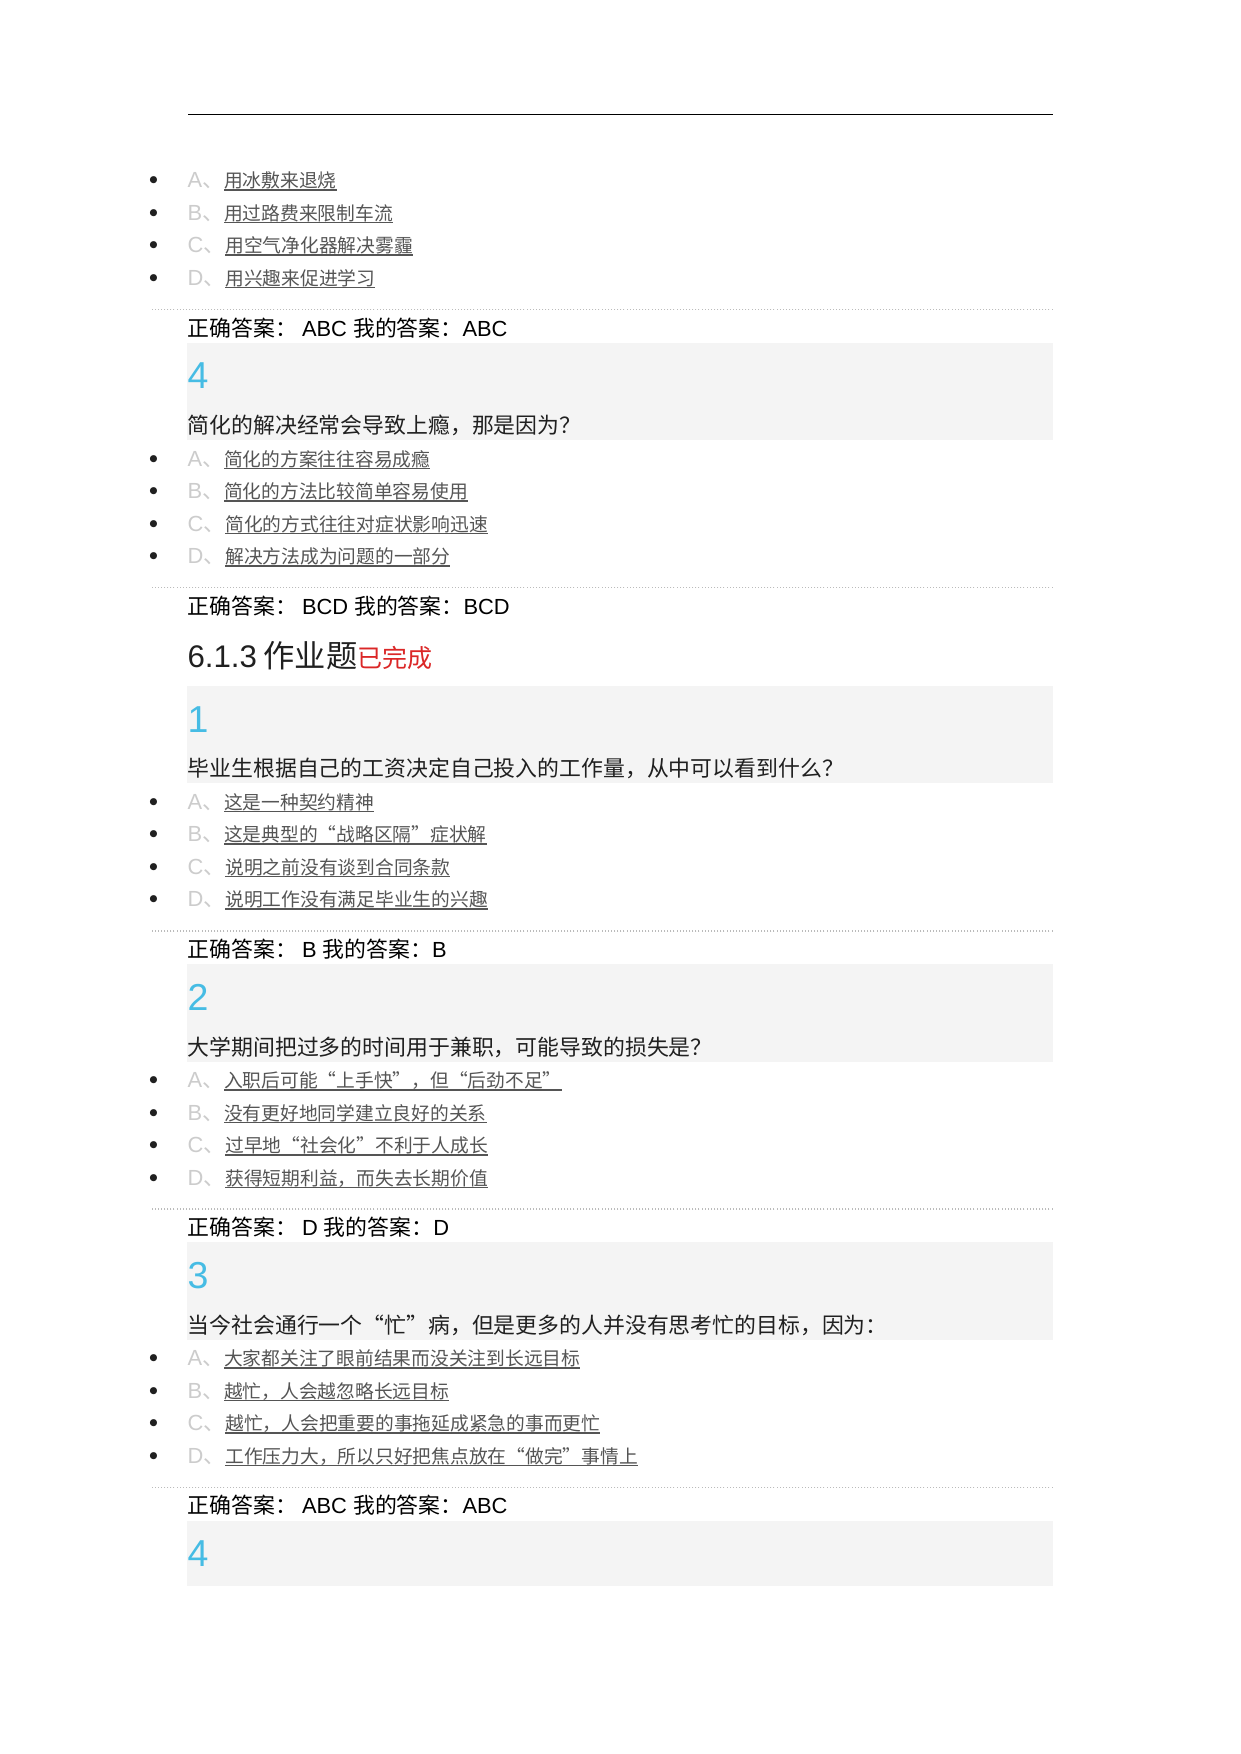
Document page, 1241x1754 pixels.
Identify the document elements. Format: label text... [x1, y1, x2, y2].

list D、解决方法成为问题的一部分 [150, 538, 1053, 588]
text 毕业生根据自己的工资决定自己投入的工作量，从中可以看到什么？ [187, 751, 1053, 783]
list C、说明之前没有谈到合同条款 [150, 848, 1053, 881]
text 正确答案： BCD 我的答案：BCD [187, 588, 1053, 621]
list D、工作压力大，所以只好把焦点放在“做完”事情上 [150, 1437, 1053, 1488]
text 2 [187, 964, 1053, 1029]
list B、没有更好地同学建立良好的关系 [150, 1094, 1053, 1127]
list A、入职后可能“上手快”，但“后劲不足” [150, 1062, 1053, 1094]
list C、简化的方式往往对症状影响迅速 [150, 505, 1053, 538]
list A、用冰敷来退烧 [150, 162, 1053, 194]
text 正确答案： ABC 我的答案：ABC [187, 310, 1053, 343]
list A、简化的方案往往容易成瘾 [150, 440, 1053, 473]
text 正确答案： B 我的答案：B [187, 932, 1053, 964]
text 4 [187, 343, 1053, 408]
text 简化的解决经常会导致上瘾，那是因为？ [187, 408, 1053, 440]
list C、越忙，人会把重要的事拖延成紧急的事而更忙 [150, 1405, 1053, 1437]
list C、用空气净化器解决雾霾 [150, 227, 1053, 259]
list B、这是典型的“战略区隔”症状解 [150, 816, 1053, 848]
text 3 [187, 1242, 1053, 1307]
list B、用过路费来限制车流 [150, 194, 1053, 227]
list D、说明工作没有满足毕业生的兴趣 [150, 881, 1053, 932]
list A、这是一种契约精神 [150, 783, 1053, 816]
list D、获得短期利益，而失去长期价值 [150, 1159, 1053, 1210]
text 大学期间把过多的时间用于兼职，可能导致的损失是？ [187, 1029, 1053, 1062]
list B、简化的方法比较简单容易使用 [150, 473, 1053, 505]
text 正确答案： D 我的答案：D [187, 1210, 1053, 1242]
list B、越忙，人会越忽略长远目标 [150, 1372, 1053, 1405]
list C、过早地“社会化”不利于人成长 [150, 1127, 1053, 1159]
text 当今社会通行一个“忙”病，但是更多的人并没有思考忙的目标，因为： [187, 1307, 1053, 1340]
subtitle 6.1.3作业题已完成 [187, 621, 1053, 686]
list D、用兴趣来促进学习 [150, 259, 1053, 310]
text 4 [187, 1521, 1053, 1586]
text 正确答案： ABC 我的答案：ABC [187, 1488, 1053, 1521]
list A、大家都关注了眼前结果而没关注到长远目标 [150, 1340, 1053, 1372]
text 1 [187, 686, 1053, 751]
